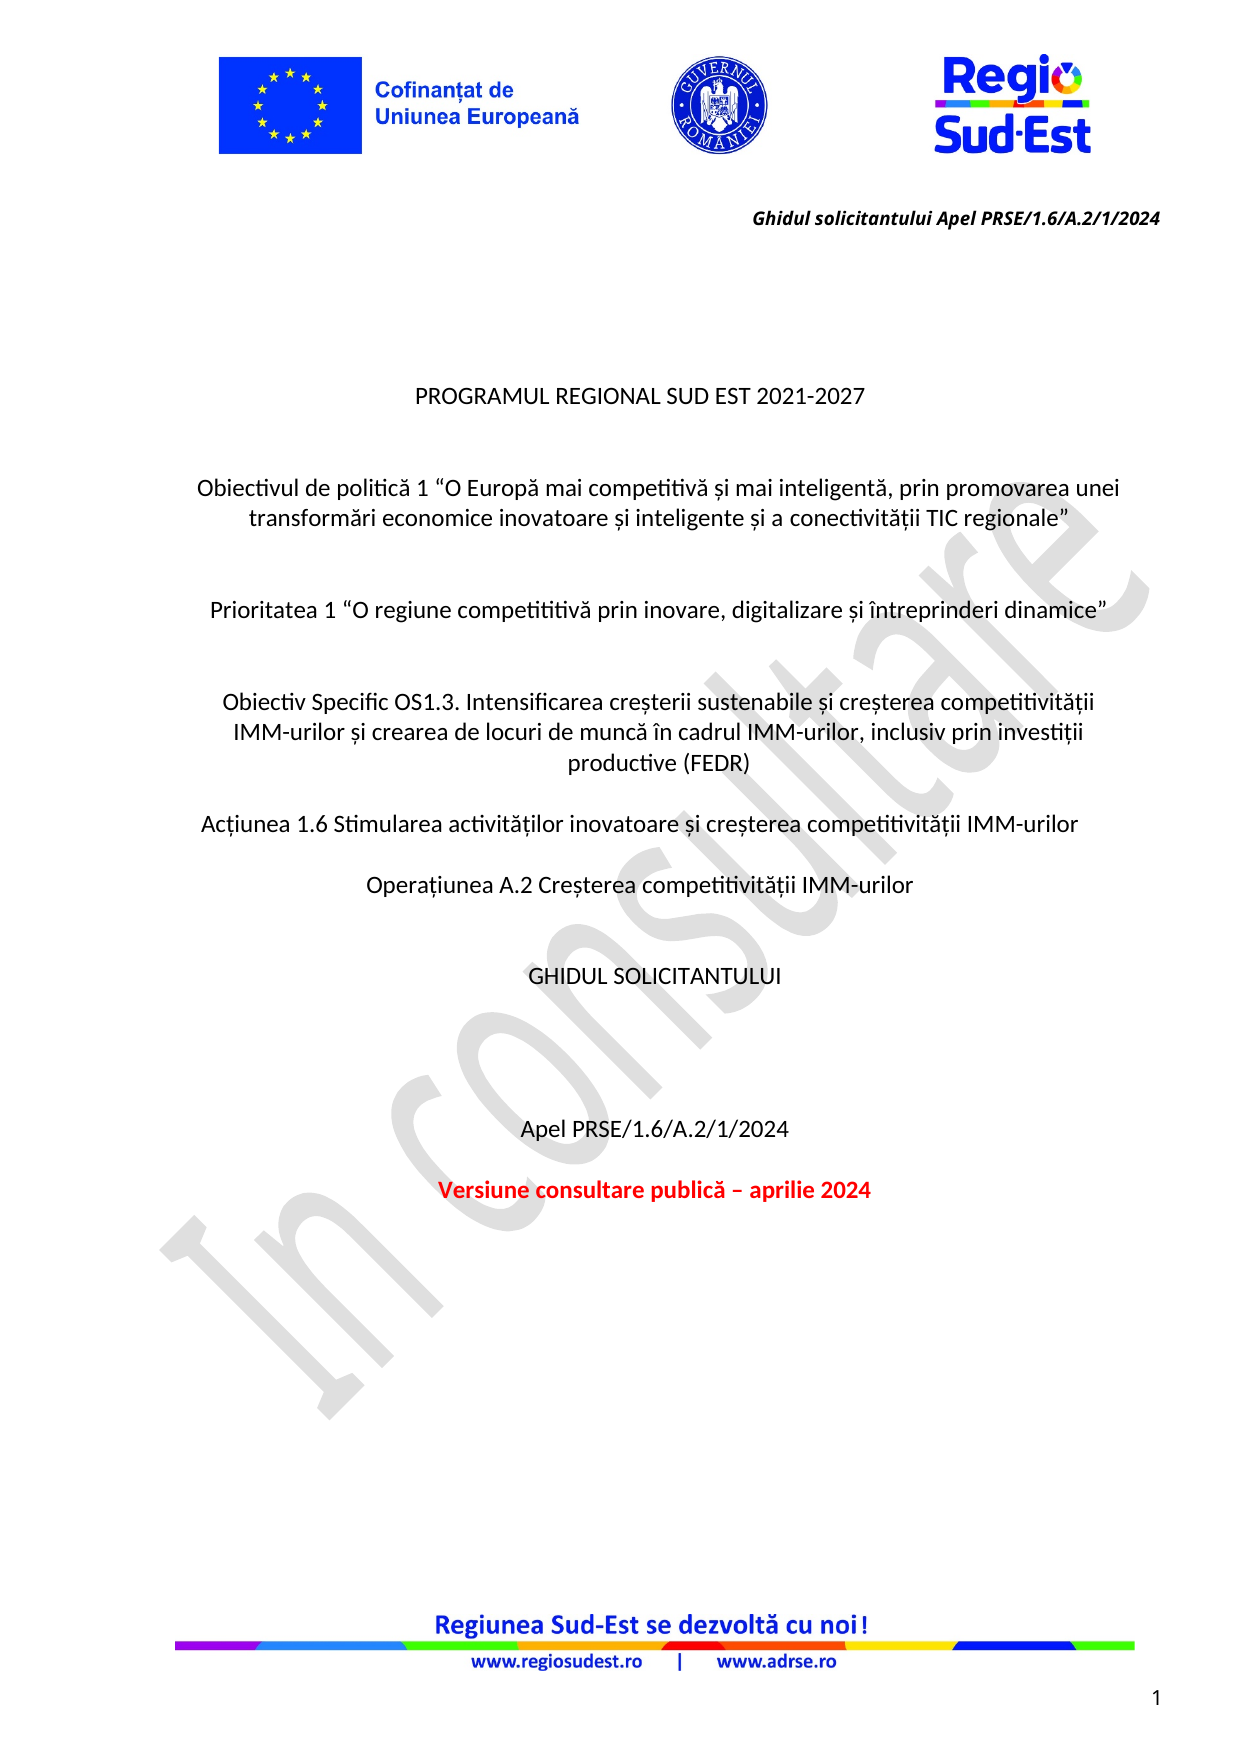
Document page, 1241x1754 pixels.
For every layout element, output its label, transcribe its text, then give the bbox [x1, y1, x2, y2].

table_header PROGRAMUL REGIONAL SUD EST 2021-2027 Obiectivul de politică 1 “O Europă mai competitivă și mai inteligentă, prin promovarea unei transformări economice inovatoare și inteligente și a conectivității TIC regionale” Prioritatea 1 “O regiune competititivă prin inovare, digitalizare și întreprinderi dinamice” Obiectiv Specific OS1.3. Intensificarea creșterii sustenabile și creșterea competitivității IMM-urilor și crearea de locuri de muncă în cadrul IMM-urilor, inclusiv prin investiții productive (FEDR) Acțiunea 1.6 Stimularea activităților inovatoare și creșterea competitivității IMM-urilor Operațiunea A.2 Creșterea competitivității IMM-urilor [147, 258, 1133, 930]
text Versiune consultare publică – aprilie 2024 [147, 1174, 1162, 1204]
text GHIDUL SOLICITANTULUI [147, 960, 1162, 991]
picture [175, 1614, 1135, 1671]
picture [218, 54, 1091, 155]
text Apel PRSE/1.6/A.2/1/2024 [147, 1113, 1162, 1143]
